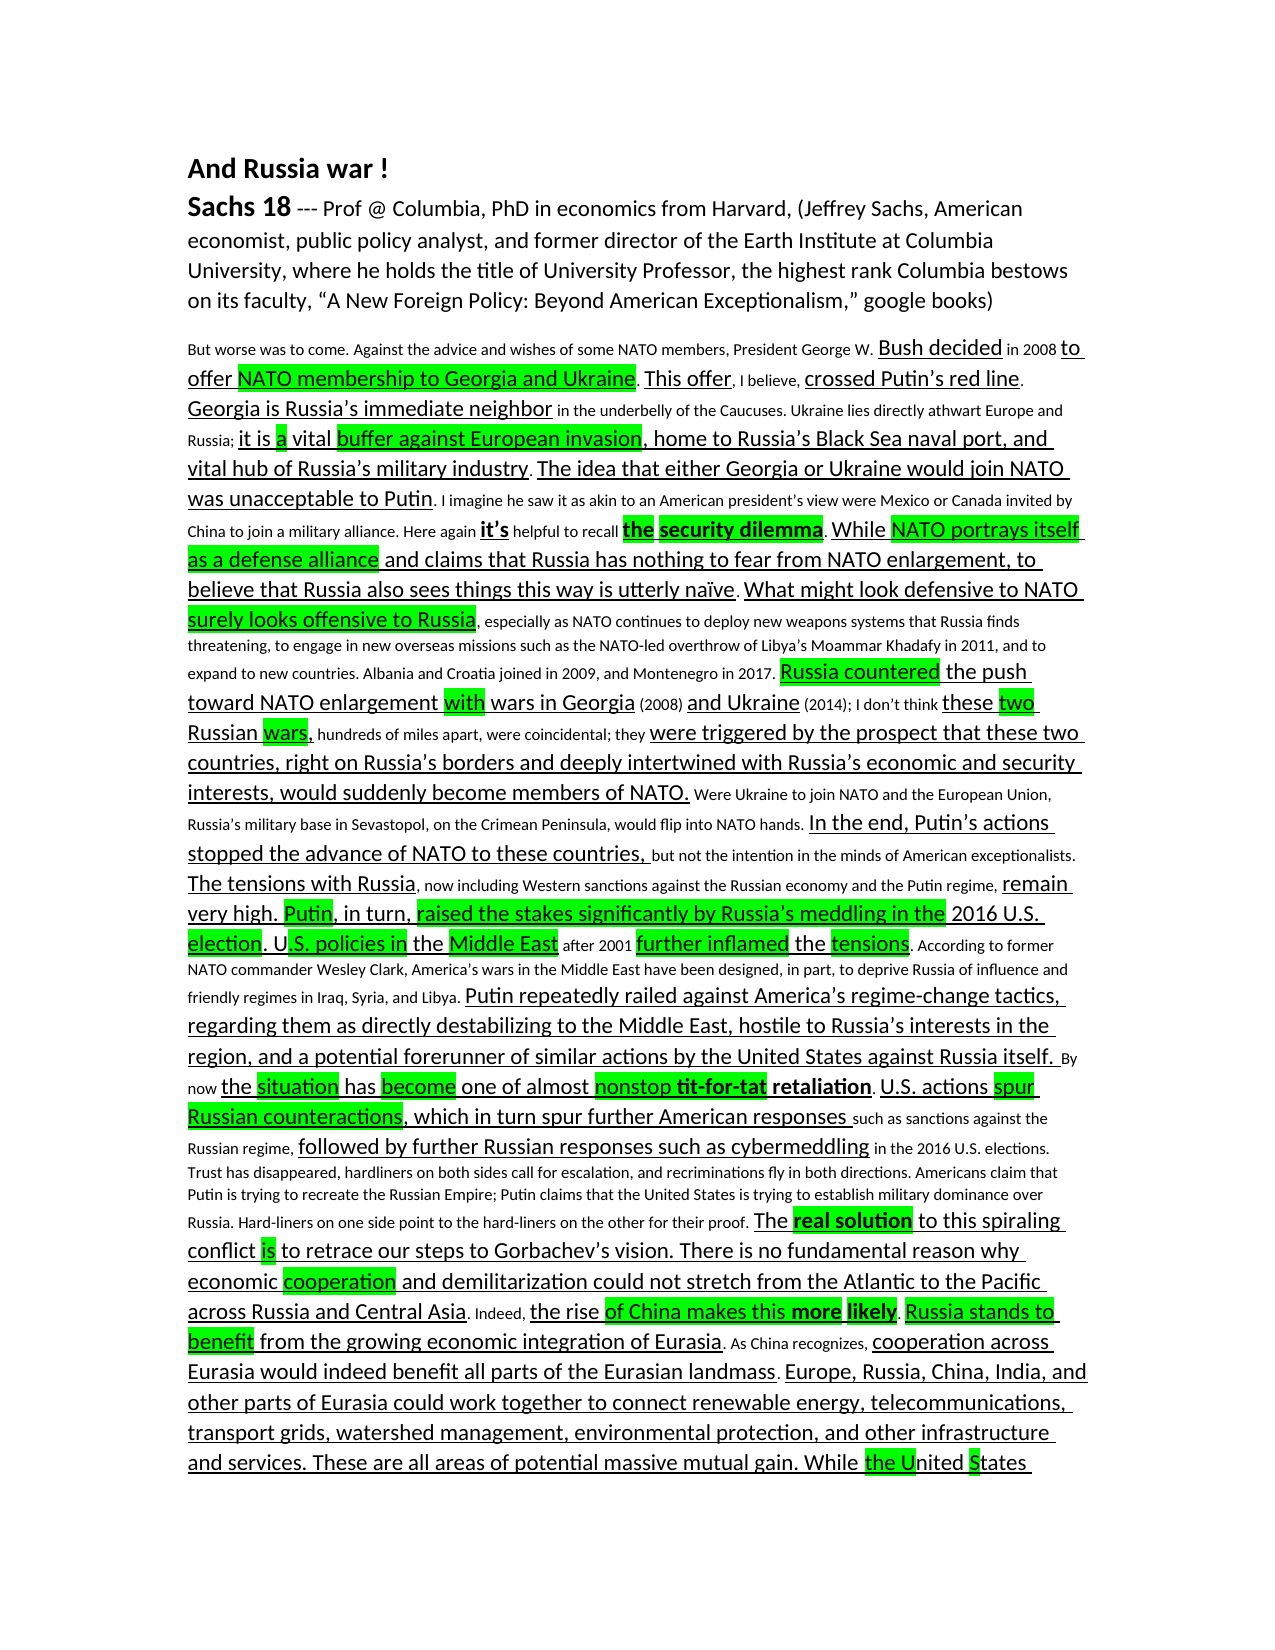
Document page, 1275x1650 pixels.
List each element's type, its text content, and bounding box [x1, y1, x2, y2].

subtitle And Russia war ! [187, 150, 1087, 186]
text Sachs 18 --- Prof @ Columbia, PhD in economics from Harvard, (Jeffrey Sachs, American economist, public policy analyst, and former director of the Earth Institute at Columbia University, where he holds the title of University Professor, the highest rank Columbia bestows on its faculty, “A New Foreign Policy: Beyond American Exceptionalism,” google books) [187, 188, 1087, 315]
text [187, 333, 1087, 1476]
